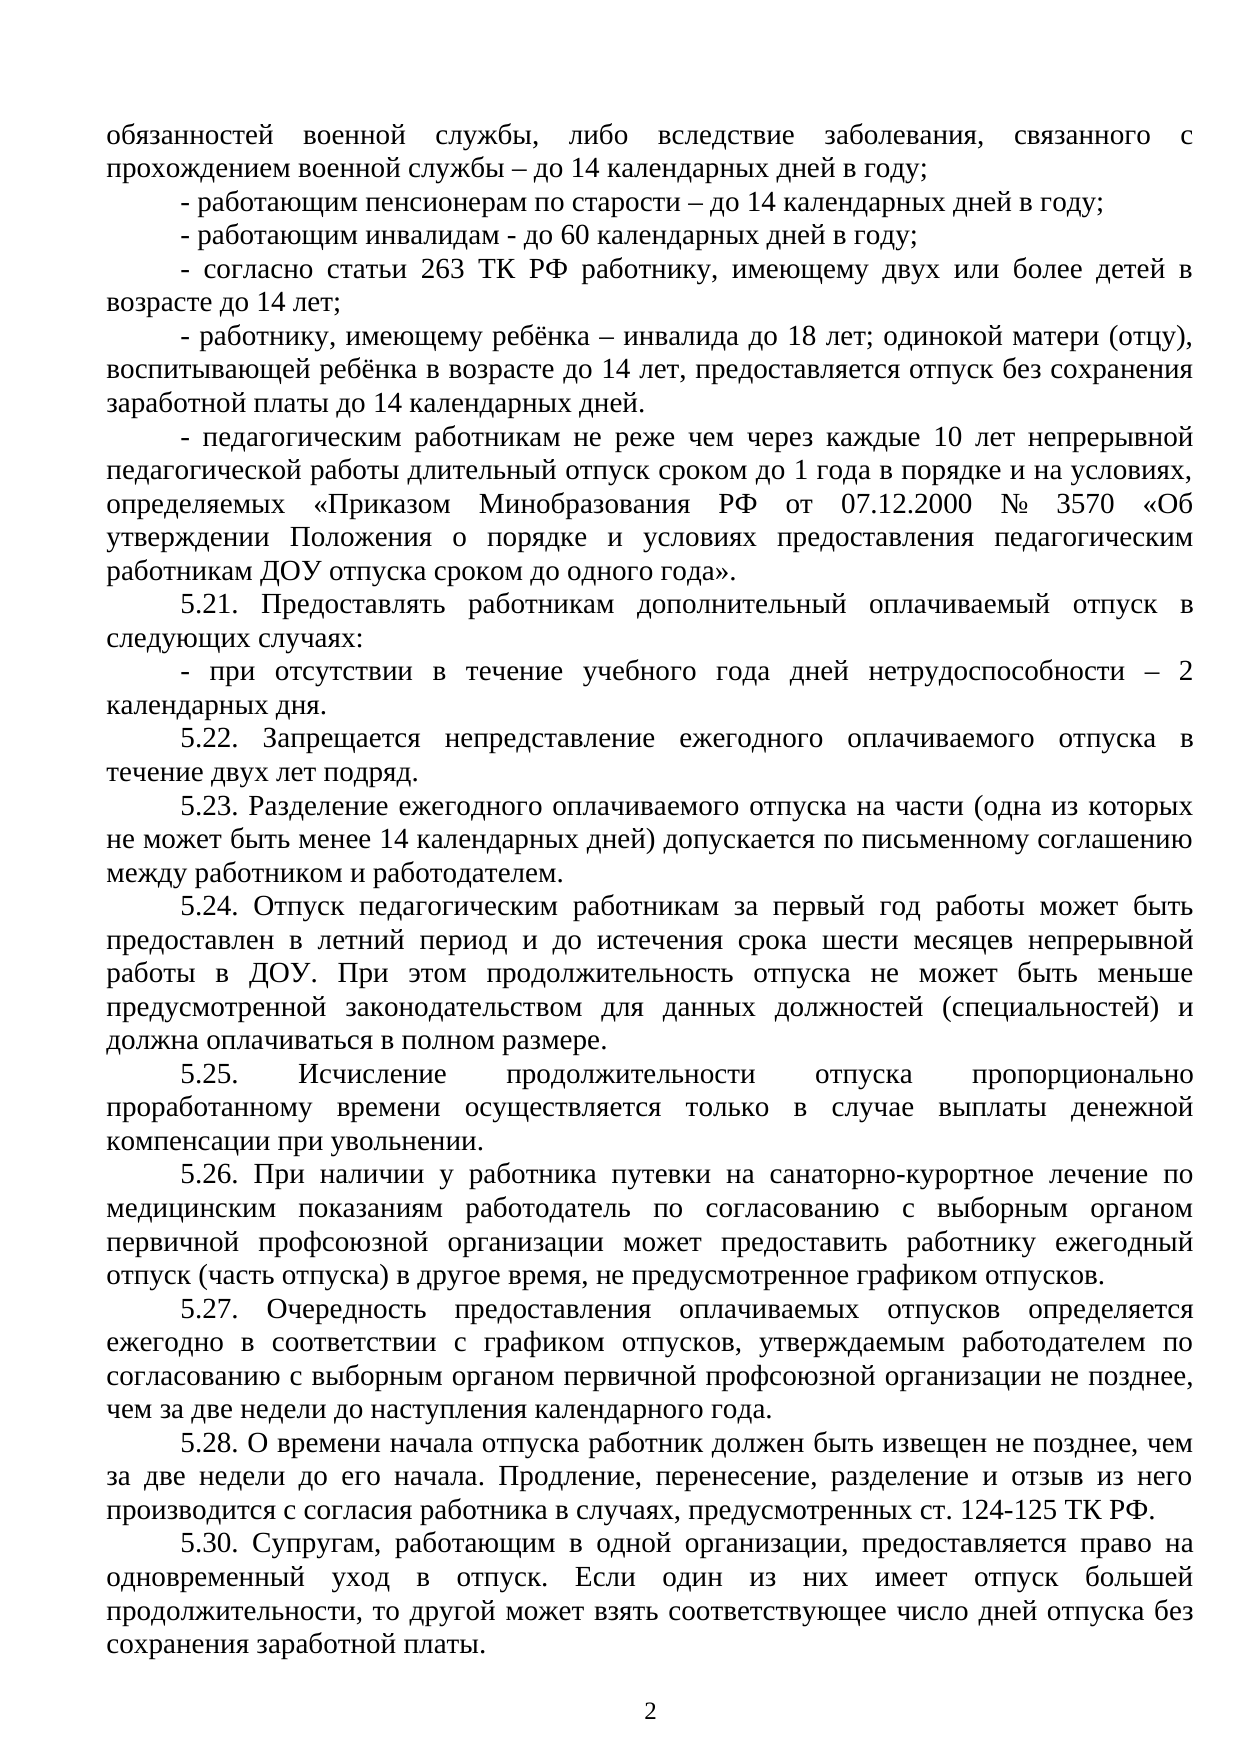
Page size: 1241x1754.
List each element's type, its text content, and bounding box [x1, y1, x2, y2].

text 5.22. Запрещается непредставление ежегодного оплачиваемого отпуска в течение двух лет подряд. [106, 721, 1194, 788]
text 5.23. Разделение ежегодного оплачиваемого отпуска на части (одна из которых не может быть менее 14 календарных дней) допускается по письменному соглашению между работником и работодателем. [106, 788, 1194, 888]
text 5.21. Предоставлять работникам дополнительный оплачиваемый отпуск в следующих случаях: [106, 586, 1194, 653]
text 5.26. При наличии у работника путевки на санаторно-курортное лечение по медицинским показаниям работодатель по согласованию с выборным органом первичной профсоюзной организации может предоставить работнику ежегодный отпуск (часть отпуска) в другое время, не предусмотренное графиком отпусков. [106, 1157, 1194, 1291]
text 5.25. Исчисление продолжительности отпуска пропорционально проработанному времени осуществляется только в случае выплаты денежной компенсации при увольнении. [106, 1056, 1194, 1157]
text 5.24. Отпуск педагогическим работникам за первый год работы может быть предоставлен в летний период и до истечения срока шести месяцев непрерывной работы в ДОУ. При этом продолжительность отпуска не может быть меньше предусмотренной законодательством для данных должностей (специальностей) и должна оплачиваться в полном размере. [106, 888, 1194, 1056]
text 5.27. Очередность предоставления оплачиваемых отпусков определяется ежегодно в соответствии с графиком отпусков, утверждаемым работодателем по согласованию с выборным органом первичной профсоюзной организации не позднее, чем за две недели до наступления календарного года. [106, 1291, 1194, 1425]
text - работнику, имеющему ребёнка – инвалида до 18 лет; одинокой матери (отцу), воспитывающей ребёнка в возрасте до 14 лет, предоставляется отпуск без сохранения заработной платы до 14 календарных дней. [106, 318, 1194, 419]
text - при отсутствии в течение учебного года дней нетрудоспособности – 2 календарных дня. [106, 653, 1194, 721]
text - педагогическим работникам не реже чем через каждые 10 лет непрерывной педагогической работы длительный отпуск сроком до 1 года в порядке и на условиях, определяемых «Приказом Минобразования РФ от 07.12.2000 № 3570 «Об утверждении Положения о порядке и условиях предоставления педагогическим работникам ДОУ отпуска сроком до одного года». [106, 419, 1194, 586]
text - работающим инвалидам - до 60 календарных дней в году; [106, 217, 1194, 251]
text 5.30. Супругам, работающим в одной организации, предоставляется право на одновременный уход в отпуск. Если один из них имеет отпуск большей продолжительности, то другой может взять соответствующее число дней отпуска без сохранения заработной платы. [106, 1526, 1194, 1660]
text - согласно статьи 263 ТК РФ работнику, имеющему двух или более детей в возрасте до 14 лет; [106, 251, 1194, 318]
text 5.28. О времени начала отпуска работник должен быть извещен не позднее, чем за две недели до его начала. Продление, перенесение, разделение и отзыв из него производится с согласия работника в случаях, предусмотренных ст. 124-125 ТК РФ. [106, 1425, 1194, 1526]
text - работающим пенсионерам по старости – до 14 календарных дней в году; [106, 184, 1194, 217]
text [106, 117, 1194, 184]
